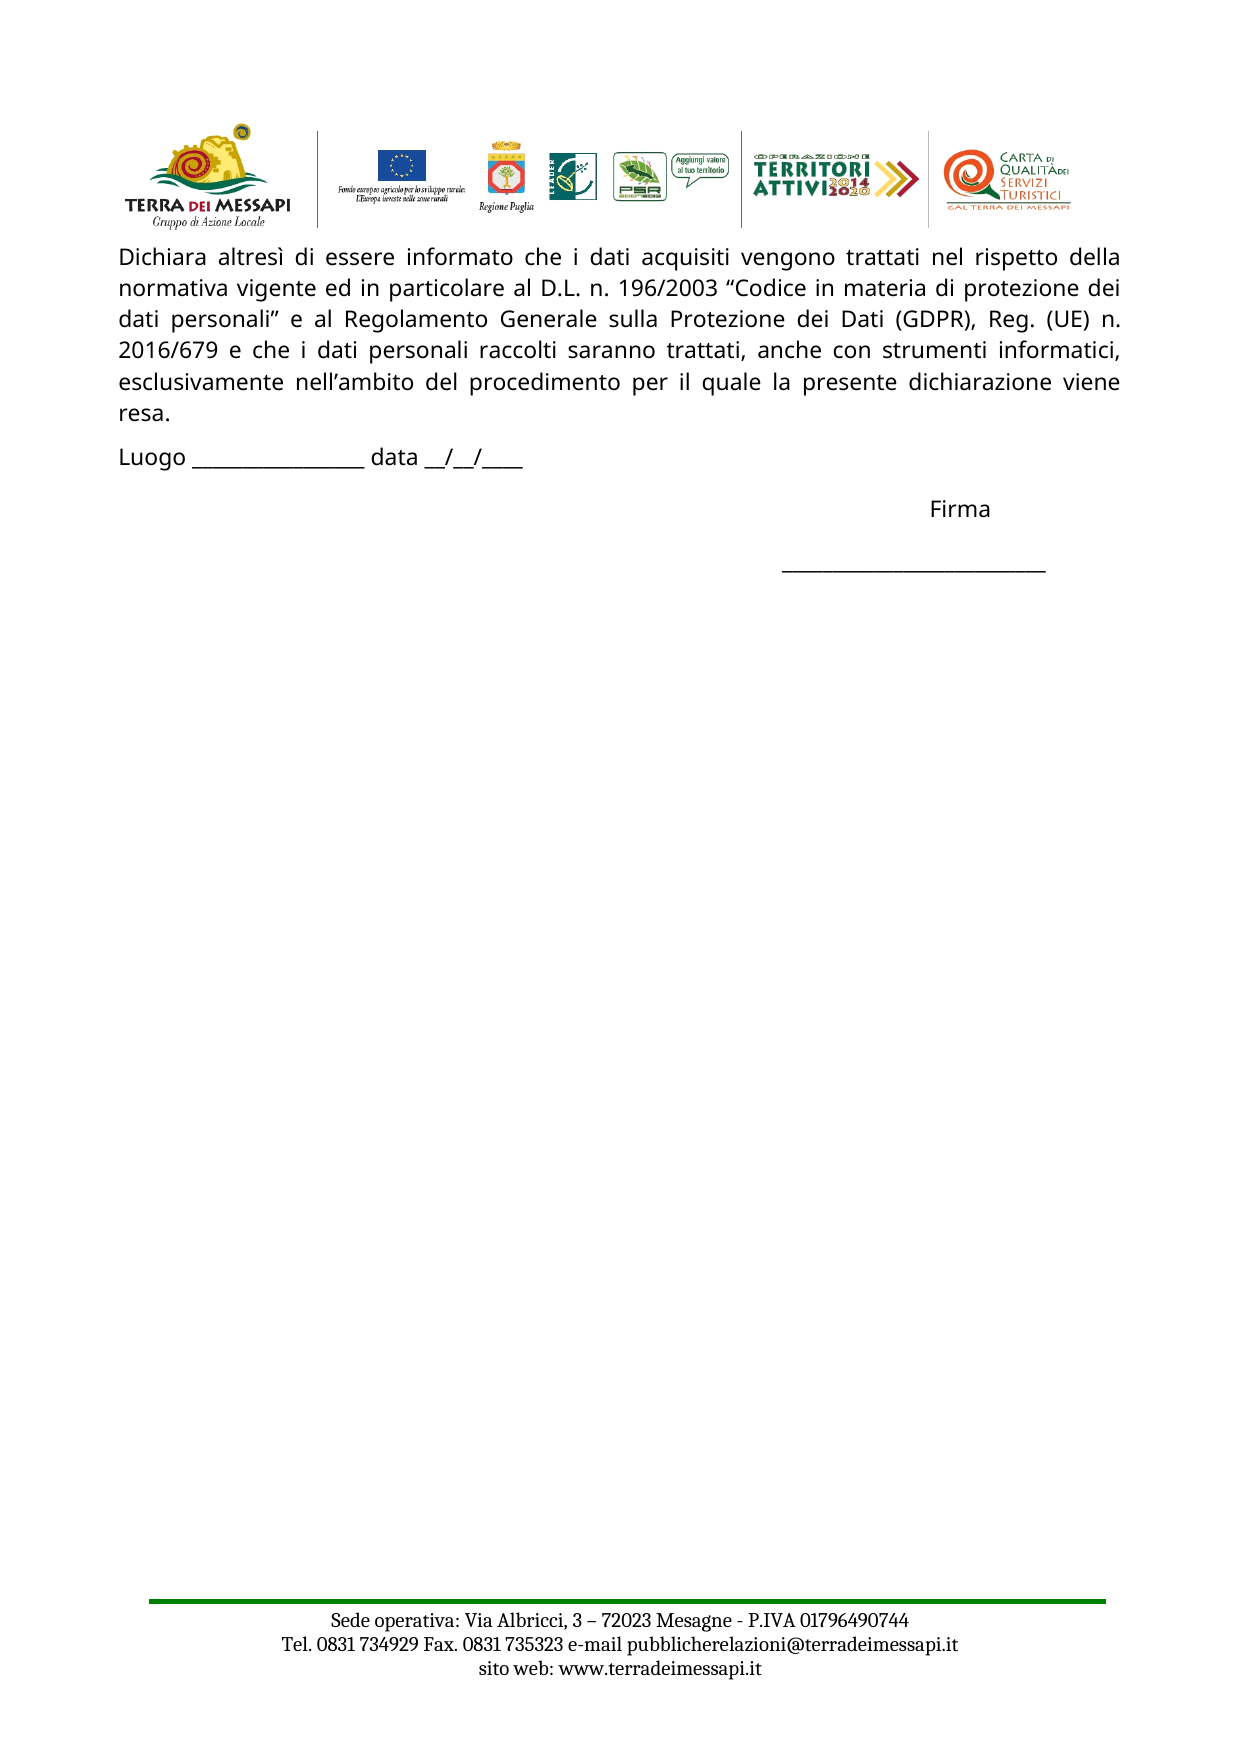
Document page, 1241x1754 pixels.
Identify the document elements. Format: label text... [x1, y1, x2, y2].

text Luogo _________________ data __/__/____ [118, 441, 1122, 472]
text Dichiara altresì di essere informato che i dati acquisiti vengono trattati nel rispetto della normativa vigente ed in particolare al D.L. n. 196/2003 “Codice in materia di protezione dei dati personali” e al Regolamento Generale sulla Protezione dei Dati (GDPR), Reg. (UE) n. 2016/679 e che i dati personali raccolti saranno trattati, anche con strumenti informatici, esclusivamente nell’ambito del procedimento per il quale la presente dichiarazione viene resa. [118, 241, 1122, 428]
text __________________________ [708, 545, 1122, 576]
picture [118, 118, 1083, 241]
text Firma [856, 493, 1122, 524]
